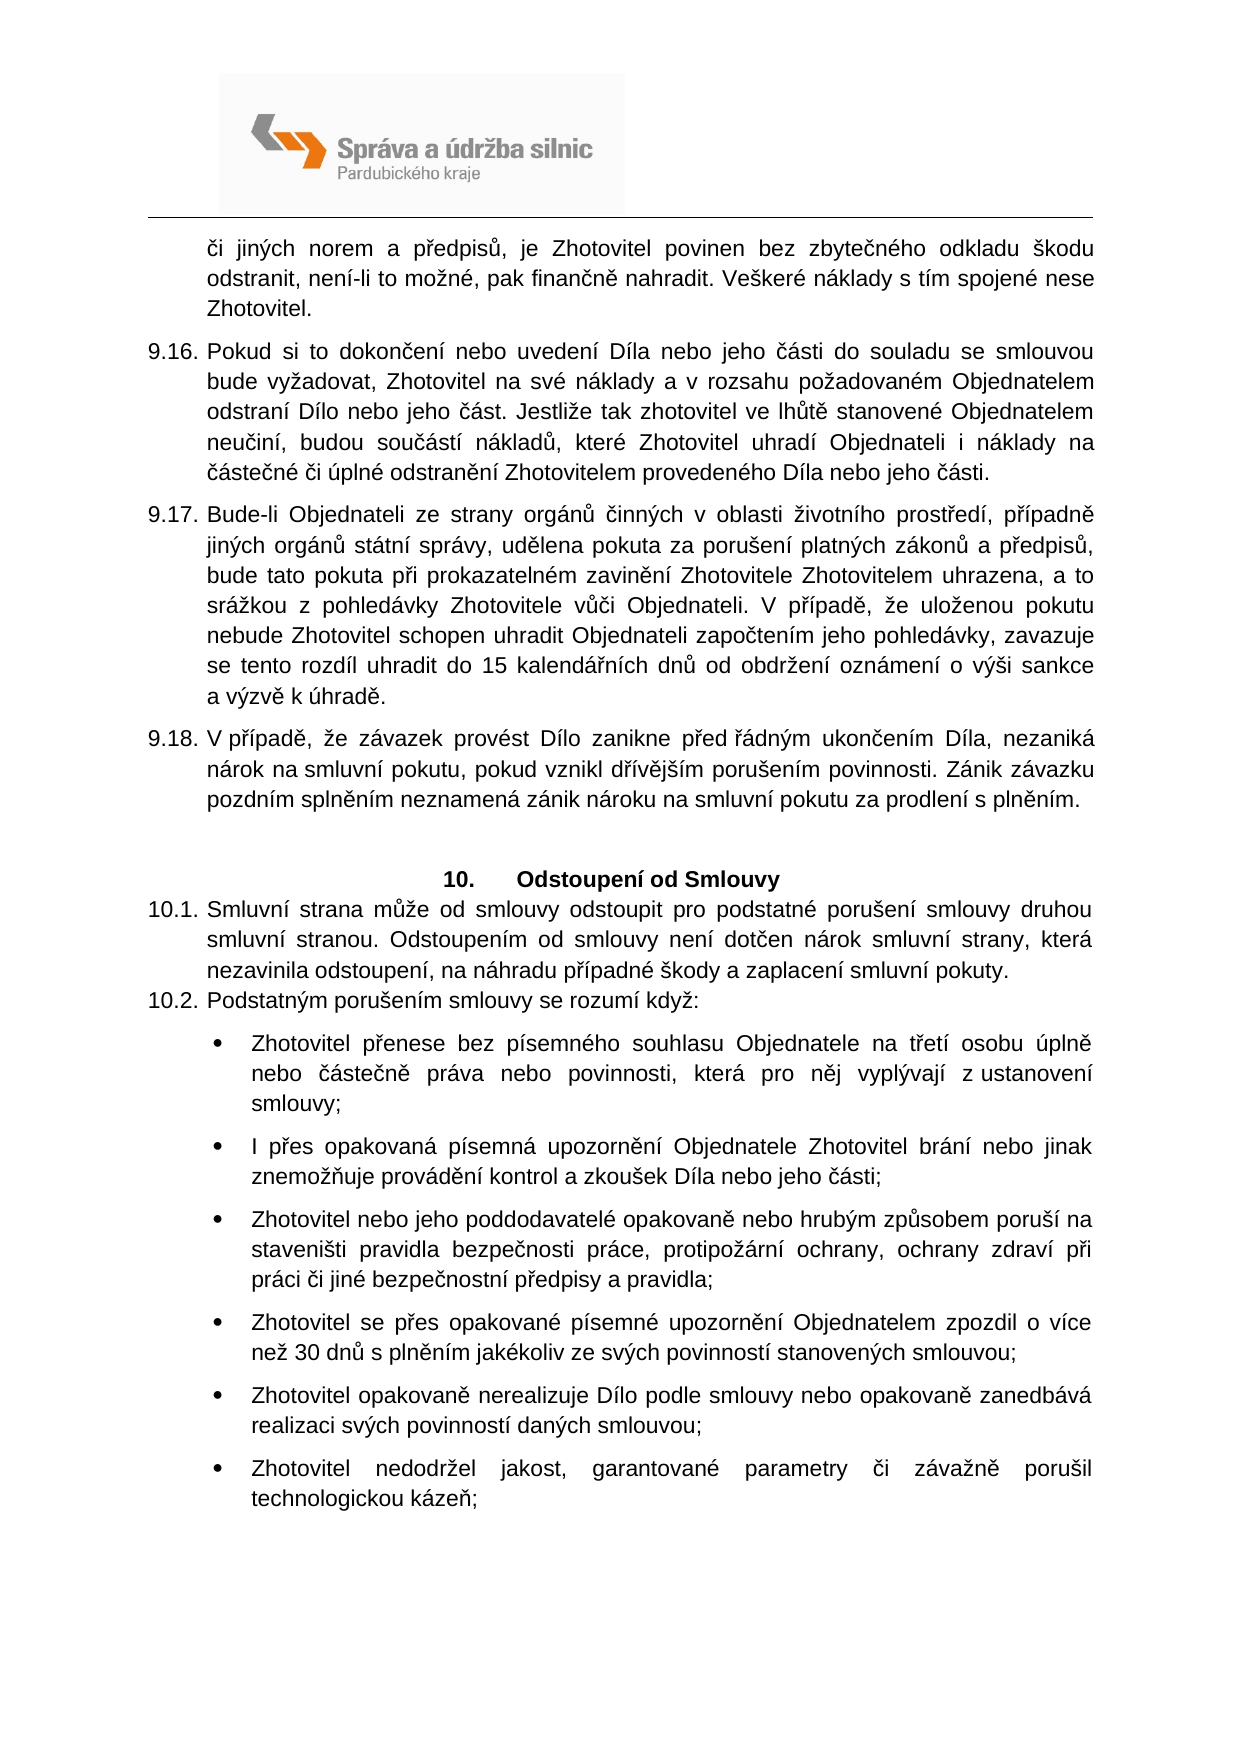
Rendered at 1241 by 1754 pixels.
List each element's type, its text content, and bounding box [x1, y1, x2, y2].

list Odstoupení od Smlouvy [443, 866, 1095, 892]
list Zhotovitel nebo jeho poddodavatelé opakovaně nebo hrubým způsobem poruší na staveništi pravidla bezpečnosti práce, protipožární ochrany, ochrany zdraví při práci či jiné bezpečnostní předpisy a pravidla; [213, 1206, 1093, 1292]
list Zhotovitel přenese bez písemného souhlasu Objednatele na třetí osobu úplně nebo částečně práva nebo povinnosti, která pro něj vyplývají z ustanovení smlouvy; [213, 1029, 1093, 1116]
list Podstatným porušením smlouvy se rozumí když: [148, 987, 1093, 1013]
list V případě, že závazek provést Dílo zanikne před řádným ukončením Díla, nezaniká nárok na smluvní pokutu, pokud vznikl dřívějším porušením povinnosti. Zánik závazku pozdním splněním neznamená zánik nároku na smluvní pokutu za prodlení s plněním. [148, 725, 1095, 812]
list Zhotovitel nedodržel jakost, garantované parametry či závažně porušil technologickou kázeň; [213, 1454, 1093, 1511]
picture [218, 73, 625, 215]
list Bude-li Objednateli ze strany orgánů činných v oblasti životního prostředí, případně jiných orgánů státní správy, udělena pokuta za porušení platných zákonů a předpisů, bude tato pokuta při prokazatelném zavinění Zhotovitele Zhotovitelem uhrazena, a to srážkou z pohledávky Zhotovitele vůči Objednateli. V případě, že uloženou pokutu nebude Zhotovitel schopen uhradit Objednateli započtením jeho pohledávky, zavazuje se tento rozdíl uhradit do 15 kalendářních dnů od obdržení oznámení o výši sankce a výzvě k úhradě. [148, 501, 1095, 709]
list Zhotovitel se přes opakované písemné upozornění Objednatelem zpozdil o více než 30 dnů s plněním jakékoliv ze svých povinností stanovených smlouvou; [213, 1309, 1093, 1365]
list Pokud si to dokončení nebo uvedení Díla nebo jeho části do souladu se smlouvou bude vyžadovat, Zhotovitel na své náklady a v rozsahu požadovaném Objednatelem odstraní Dílo nebo jeho část. Jestliže tak zhotovitel ve lhůtě stanovené Objednatelem neučiní, budou součástí nákladů, které Zhotovitel uhradí Objednateli i náklady na částečné či úplné odstranění Zhotovitelem provedeného Díla nebo jeho části. [148, 338, 1095, 485]
list Smluvní strana může od smlouvy odstoupit pro podstatné porušení smlouvy druhou smluvní stranou. Odstoupením od smlouvy není dotčen nárok smluvní strany, která nezavinila odstoupení, na náhradu případné škody a zaplacení smluvní pokuty. [148, 896, 1093, 983]
list I přes opakovaná písemná upozornění Objednatele Zhotovitel brání nebo jinak znemožňuje provádění kontrol a zkoušek Díla nebo jeho části; [213, 1133, 1093, 1189]
list Zhotovitel opakovaně nerealizuje Dílo podle smlouvy nebo opakovaně zanedbává realizaci svých povinností daných smlouvou; [213, 1382, 1093, 1438]
